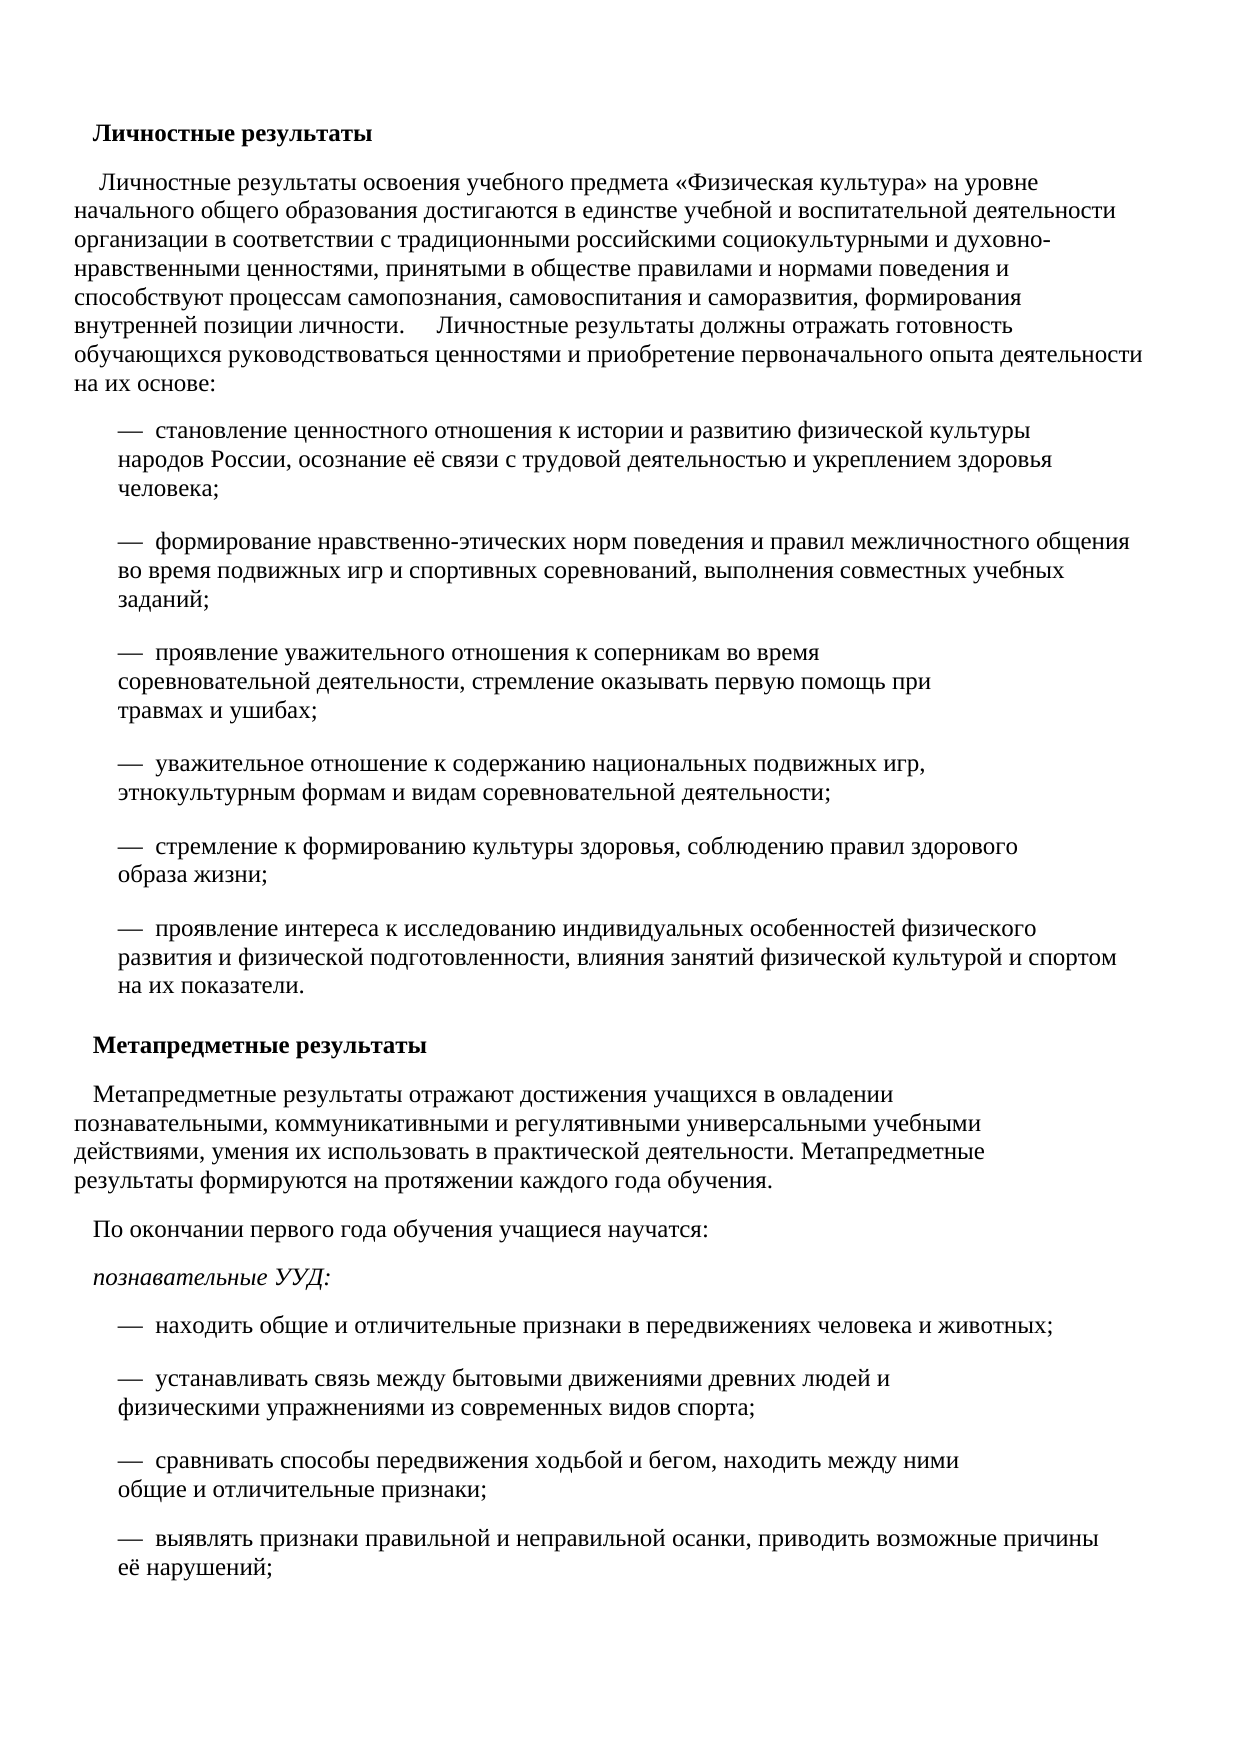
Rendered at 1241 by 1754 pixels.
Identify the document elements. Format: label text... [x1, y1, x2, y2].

text познавательные УУД: [93, 1262, 1152, 1291]
text — сравнивать способы передвижения ходьбой и бегом, находить между ними общие и отличительные признаки; [118, 1446, 1032, 1503]
text Личностные результаты освоения учебного предмета «Физическая культура» на уровне начального общего образования достигаются в единстве учебной и воспитательной деятельности организации в соответствии с традиционными российскими социокультурными и духовно-нравственными ценностями, принятыми в обществе правилами и нормами поведения и способствуют процессам самопознания, самовоспитания и саморазвития, формирования внутренней позиции личности. Личностные результаты должны отражать готовность обучающихся руководствоваться ценностями и приобретение первоначального опыта деятельности на их основе: [74, 167, 1152, 397]
text — формирование нравственно-этических норм поведения и правил межличностного общения во время подвижных игр и спортивных соревнований, выполнения совместных учебных заданий; [118, 526, 1137, 613]
text По окончании первого года обучения учащиеся научатся: [93, 1214, 1152, 1243]
text — становление ценностного отношения к истории и развитию физической культуры народов России, осознание её связи с трудовой деятельностью и укреплением здоровья человека; [118, 415, 1107, 502]
text — проявление уважительного отношения к соперникам во время соревновательной деятельности, стремление оказывать первую помощь при травмах и ушибах; [118, 637, 1002, 724]
text — проявление интереса к исследованию индивидуальных особенностей физического развития и физической подготовленности, влияния занятий физической культурой и спортом на их показатели. [118, 913, 1137, 999]
text — устанавливать связь между бытовыми движениями древних людей и физическими упражнениями из современных видов спорта; [118, 1363, 1017, 1421]
text — выявлять признаки правильной и неправильной осанки, приводить возможные причины её нарушений; [118, 1523, 1107, 1580]
text — находить общие и отличительные признаки в передвижениях человека и животных; [118, 1310, 1152, 1338]
text Метапредметные результаты [93, 1030, 1152, 1059]
text Метапредметные результаты отражают достижения учащихся в овладении познавательными, коммуникативными и регулятивными универсальными учебными действиями, умения их использовать в практической деятельности. Метапредметные результаты формируются на протяжении каждого года обучения. [74, 1079, 1077, 1194]
text — уважительное отношение к содержанию национальных подвижных игр, этнокультурным формам и видам соревновательной деятельности; [118, 748, 1092, 806]
text Личностные результаты [93, 118, 1152, 147]
text — стремление к формированию культуры здоровья, соблюдению правил здорового образа жизни; [118, 831, 1077, 888]
